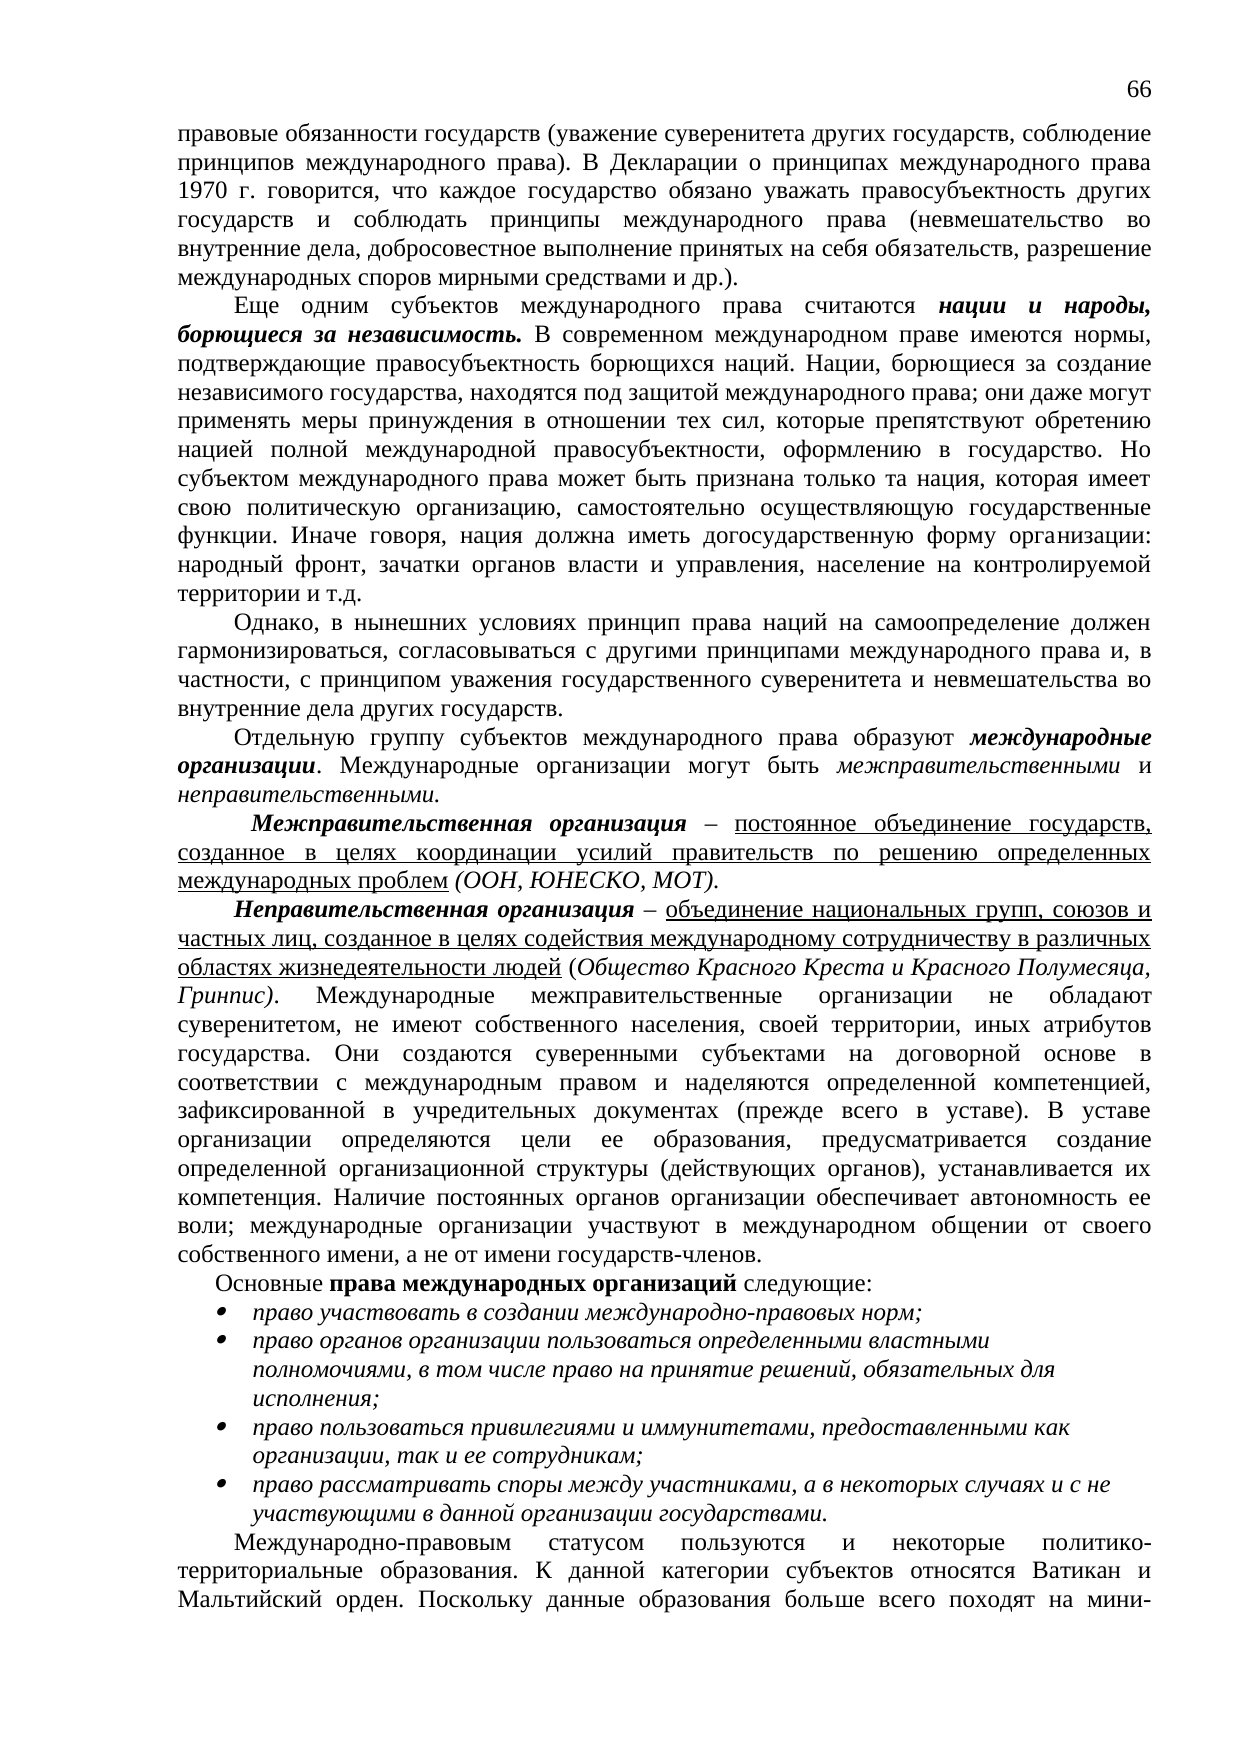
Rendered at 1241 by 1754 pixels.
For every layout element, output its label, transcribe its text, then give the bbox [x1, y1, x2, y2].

list право органов организации пользоваться определенными властными полномочиями, в том числе право на принятие решений, обязательных для исполнения; [215, 1326, 1152, 1412]
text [177, 118, 1152, 291]
list право пользоваться привилегиями и иммунитетами, предоставленными как организации, так и ее сотрудникам; [215, 1412, 1152, 1469]
text Однако, в нынешних условиях принцип права наций на самоопределение должен гармонизироваться, согласовываться с другими принципами международного права и, в частности, с принципом уважения государственного суверенитета и невмешательства во внутренние дела других государств. [177, 607, 1152, 722]
list право рассматривать споры между участниками, а в некоторых случаях и с не участвующими в данной организации государствами. [215, 1469, 1152, 1527]
text Еще одним субъектов международного права считаются нации и народы, борющиеся за независимость. В современном международном праве имеются нормы, подтверждающие правосубъектность борющихся наций. Нации, борющиеся за создание независимого государства, находятся под защитой международного права; они даже могут применять меры принуждения в отношении тех сил, которые препятствуют обретению нацией полной международной правосубъектности, оформлению в государство. Но субъектом международного права может быть признана только та нация, которая имеет свою политическую организацию, самостоятельно осуществляющую государственные функции. Иначе говоря, нация должна иметь догосударственную форму организации: народный фронт, зачатки органов власти и управления, население на контролируемой территории и т.д. [177, 291, 1152, 607]
text Межправительственная организация – постоянное объединение государств, созданное в целях координации усилий правительств по решению определенных международных проблем (ООН, ЮНЕСКО, МОТ). [177, 808, 1152, 894]
list право участвовать в создании международно-правовых норм; [215, 1297, 1152, 1326]
text Основные права международных организаций следующие: [177, 1268, 1152, 1297]
text Неправительственная организация – объединение национальных групп, союзов и частных лиц, созданное в целях содействия международному сотрудничеству в различных областях жизнедеятельности людей (Общество Красного Креста и Красного Полумесяца, Гринпис). Международные межправительственные организации не обладают суверенитетом, не имеют собственного населения, своей территории, иных атрибутов государства. Они создаются суверенными субъектами на договорной основе в соответствии с международным правом и наделяются определенной компетенцией, зафиксированной в учредительных документах (прежде всего в уставе). В уставе организации определяются цели ее образования, предусматривается создание определенной организационной структуры (действующих органов), устанавливается их компетенция. Наличие постоянных органов организации обеспечивает автономность ее воли; международные организации участвуют в международном общении от своего собственного имени, а не от имени государств-членов. [177, 894, 1152, 1268]
text Отдельную группу субъектов международного права образуют международные организации. Международные организации могут быть межправительственными и неправительственными. [177, 722, 1152, 808]
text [177, 1527, 1152, 1613]
